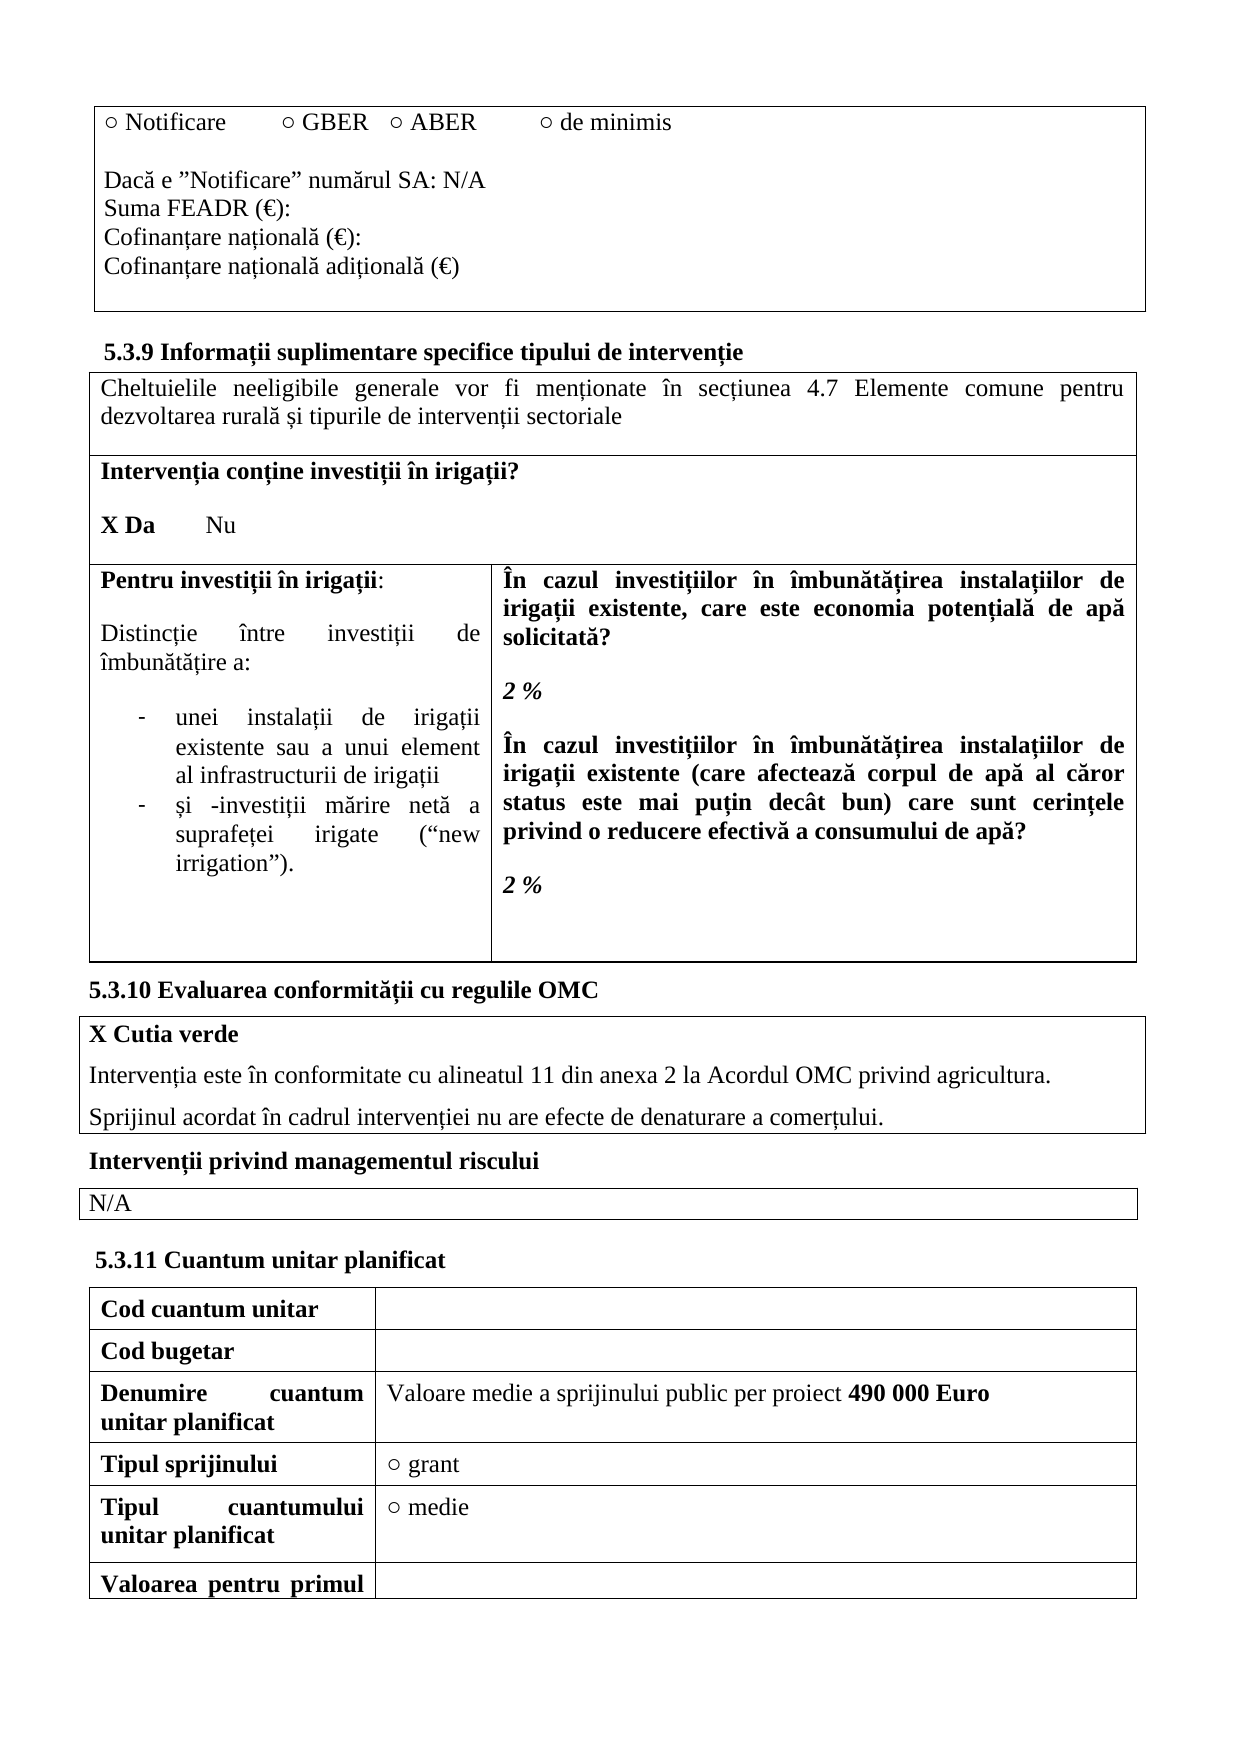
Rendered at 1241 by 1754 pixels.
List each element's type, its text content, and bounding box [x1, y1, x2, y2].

text X Cutia verde [80, 1017, 1145, 1048]
text 5.3.9 Informații suplimentare specifice tipului de intervenție [103, 337, 1137, 365]
table_cell În cazul investițiilor în îmbunătățirea instalațiilor de irigații existente, care este economia potențială de apă solicitată? 2 % În cazul investițiilor în îmbunătățirea instalațiilor de irigații existente (care afectează corpul de apă al căror status este mai puțin decât bun) care sunt cerințele privind o reducere efectivă a consumului de apă? 2 % [492, 565, 1136, 961]
table_cell Tipul cuantumului unitar planificat [90, 1486, 375, 1562]
table_cell [376, 1563, 1136, 1598]
table_cell Intervenția conține investiții în irigații? X Da Nu [90, 456, 1136, 564]
table_cell Denumire cuantum unitar planificat [90, 1372, 375, 1442]
list ○ Notificare ○ GBER ○ ABER ○ de minimis [95, 107, 1145, 136]
list Dacă e ”Notificare” numărul SA: N/A [95, 164, 1145, 192]
text Sprijinul acordat în cadrul intervenției nu are efecte de denaturare a comerțului. [80, 1099, 1145, 1133]
text 5.3.11 Cuantum unitar planificat [89, 1245, 1137, 1274]
table_cell Tipul sprijinului [90, 1443, 375, 1484]
table_header [376, 1288, 1136, 1329]
text 5.3.10 Evaluarea conformității cu regulile OMC [89, 975, 1137, 1004]
table_cell Cod bugetar [90, 1330, 375, 1371]
table_cell ○ medie [376, 1486, 1136, 1562]
list Cofinanțare națională adițională (€) [95, 250, 1145, 280]
text N/A [80, 1189, 1137, 1219]
list Suma FEADR (€): [95, 192, 1145, 221]
text Intervenții privind managementul riscului [89, 1146, 1137, 1175]
table_header Cod cuantum unitar [90, 1288, 375, 1329]
table_header Cheltuielile neeligibile generale vor fi menționate în secțiunea 4.7 Elemente comune pentru dezvoltarea rurală și tipurile de intervenții sectoriale [90, 373, 1136, 455]
table_cell ○ grant [376, 1443, 1136, 1484]
table_cell Pentru investiții în irigații: Distincție între investiții de îmbunătățire a: unei instalații de irigații existente sau a unui element al infrastructurii de irigații și -investiții mărire netă a suprafeței irigate (“new irrigation”). [90, 565, 491, 961]
list Cofinanțare națională (€): [95, 221, 1145, 250]
text Intervenția este în conformitate cu alineatul 11 din anexa 2 la Acordul OMC privind agricultura. [80, 1057, 1145, 1089]
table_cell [90, 1563, 375, 1598]
table_cell Valoare medie a sprijinului public per proiect 490 000 Euro [376, 1372, 1136, 1442]
table_cell [376, 1330, 1136, 1371]
